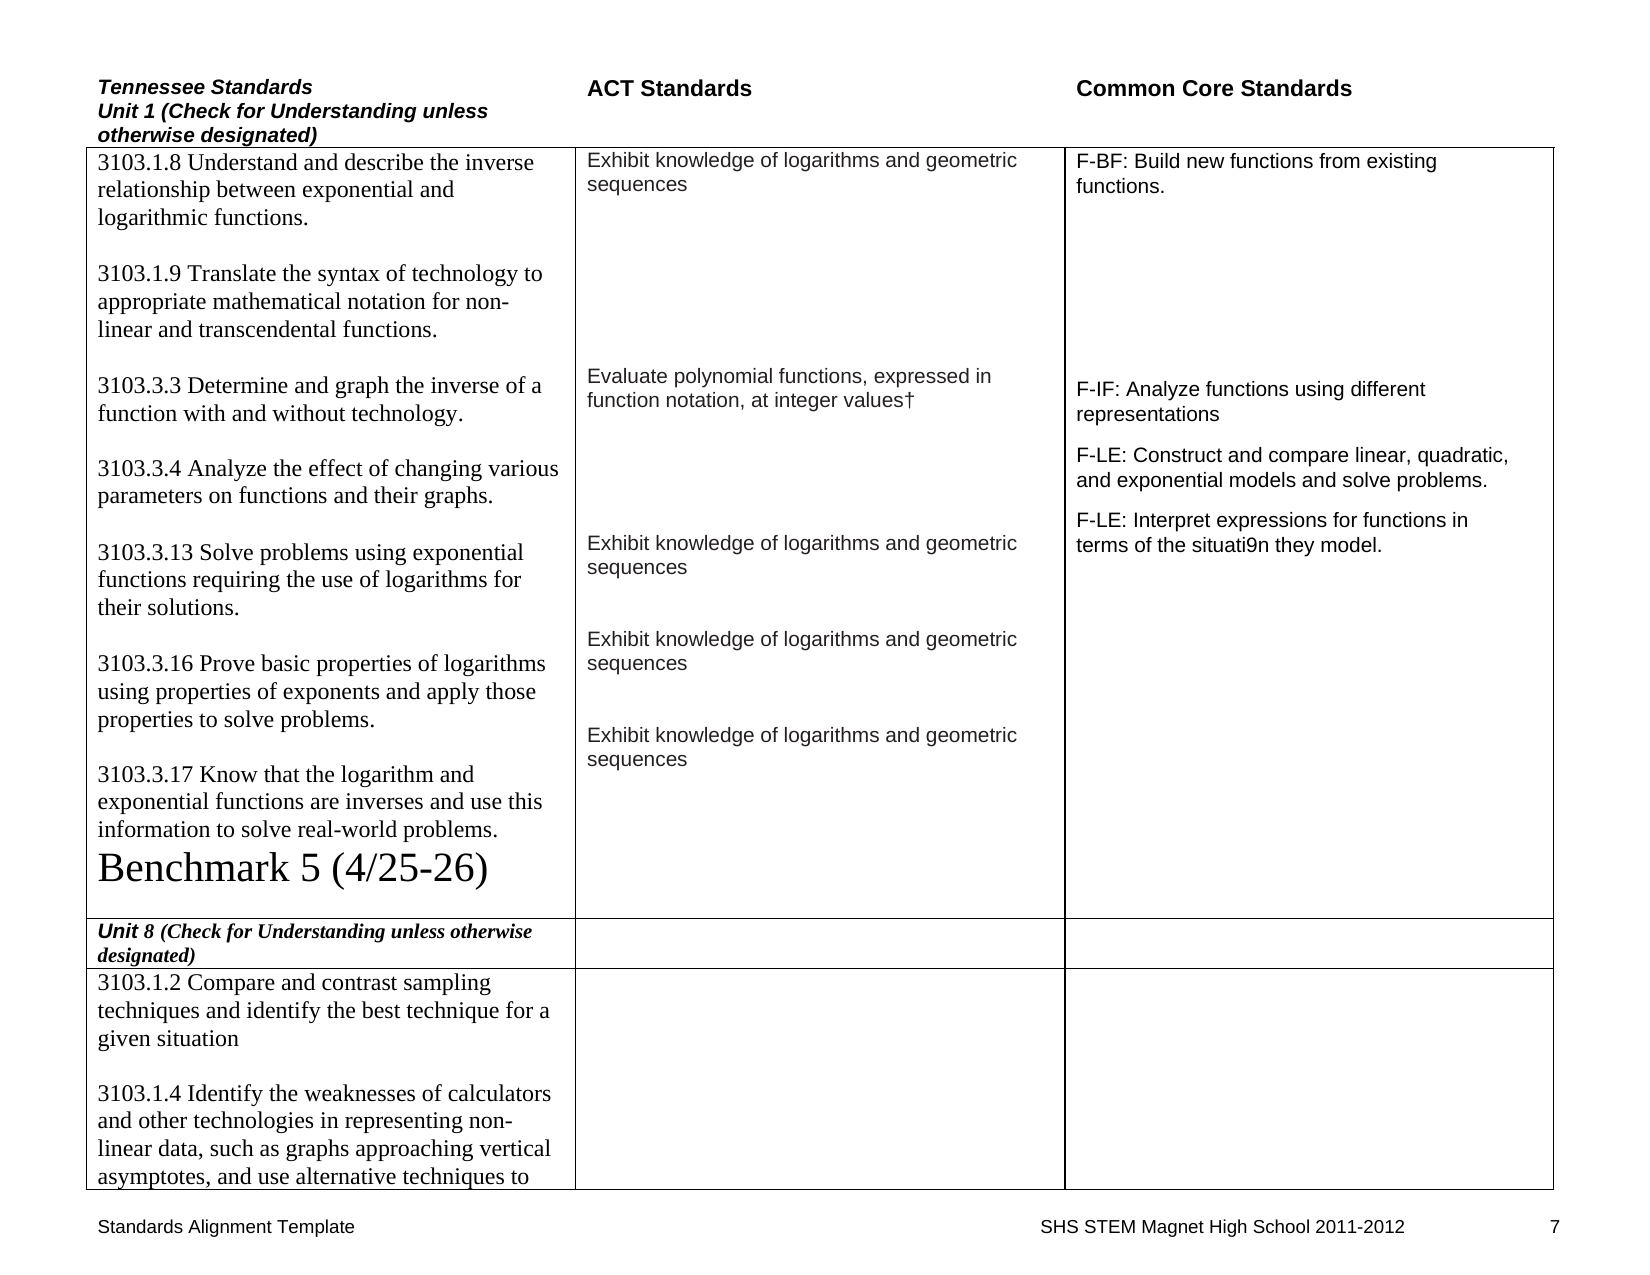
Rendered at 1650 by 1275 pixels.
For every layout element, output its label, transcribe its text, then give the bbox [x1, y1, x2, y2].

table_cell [87, 969, 575, 1189]
table_cell [576, 919, 1064, 967]
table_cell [576, 969, 1064, 1189]
table_header Standards Unit 1 (Check for Understanding unless otherwise designated) [86, 75, 576, 147]
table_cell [1066, 969, 1553, 1189]
table_header Common Core Standards [1065, 75, 1555, 147]
table_cell Unit 8 (Check for Understanding unless otherwise designated) [87, 919, 575, 967]
table_cell F-BF: Build new functions from existing functions. F-IF: Analyze functions using different representations F-LE: Construct and compare linear, quadratic, and exponential models and solve problems. F-LE: Interpret expressions for functions in terms of the situati9n they model. [1066, 148, 1553, 918]
table_cell 3103.1.8 Understand and describe the inverse relationship between exponential and logarithmic functions. 3103.1.9 Translate the syntax of technology to appropriate mathematical notation for non-linear and transcendental functions. 3103.3.3 Determine and graph the inverse of a function with and without technology. 3103.3.4 Analyze the effect of changing various parameters on functions and their graphs. 3103.3.13 Solve problems using exponential functions requiring the use of logarithms for their solutions. 3103.3.16 Prove basic properties of logarithms using properties of exponents and apply those properties to solve problems. 3103.3.17 Know that the logarithm and exponential functions are inverses and use this information to solve real-world problems. Benchmark 5 (4/25-26) [87, 148, 575, 918]
table_header ACT Standards [576, 75, 1065, 147]
table_cell [1066, 919, 1553, 967]
table_cell Exhibit knowledge of logarithms and geometric sequences Evaluate polynomial functions, expressed in function notation, at integer values† Exhibit knowledge of logarithms and geometric sequences Exhibit knowledge of logarithms and geometric sequences Exhibit knowledge of logarithms and geometric sequences [576, 148, 1064, 918]
